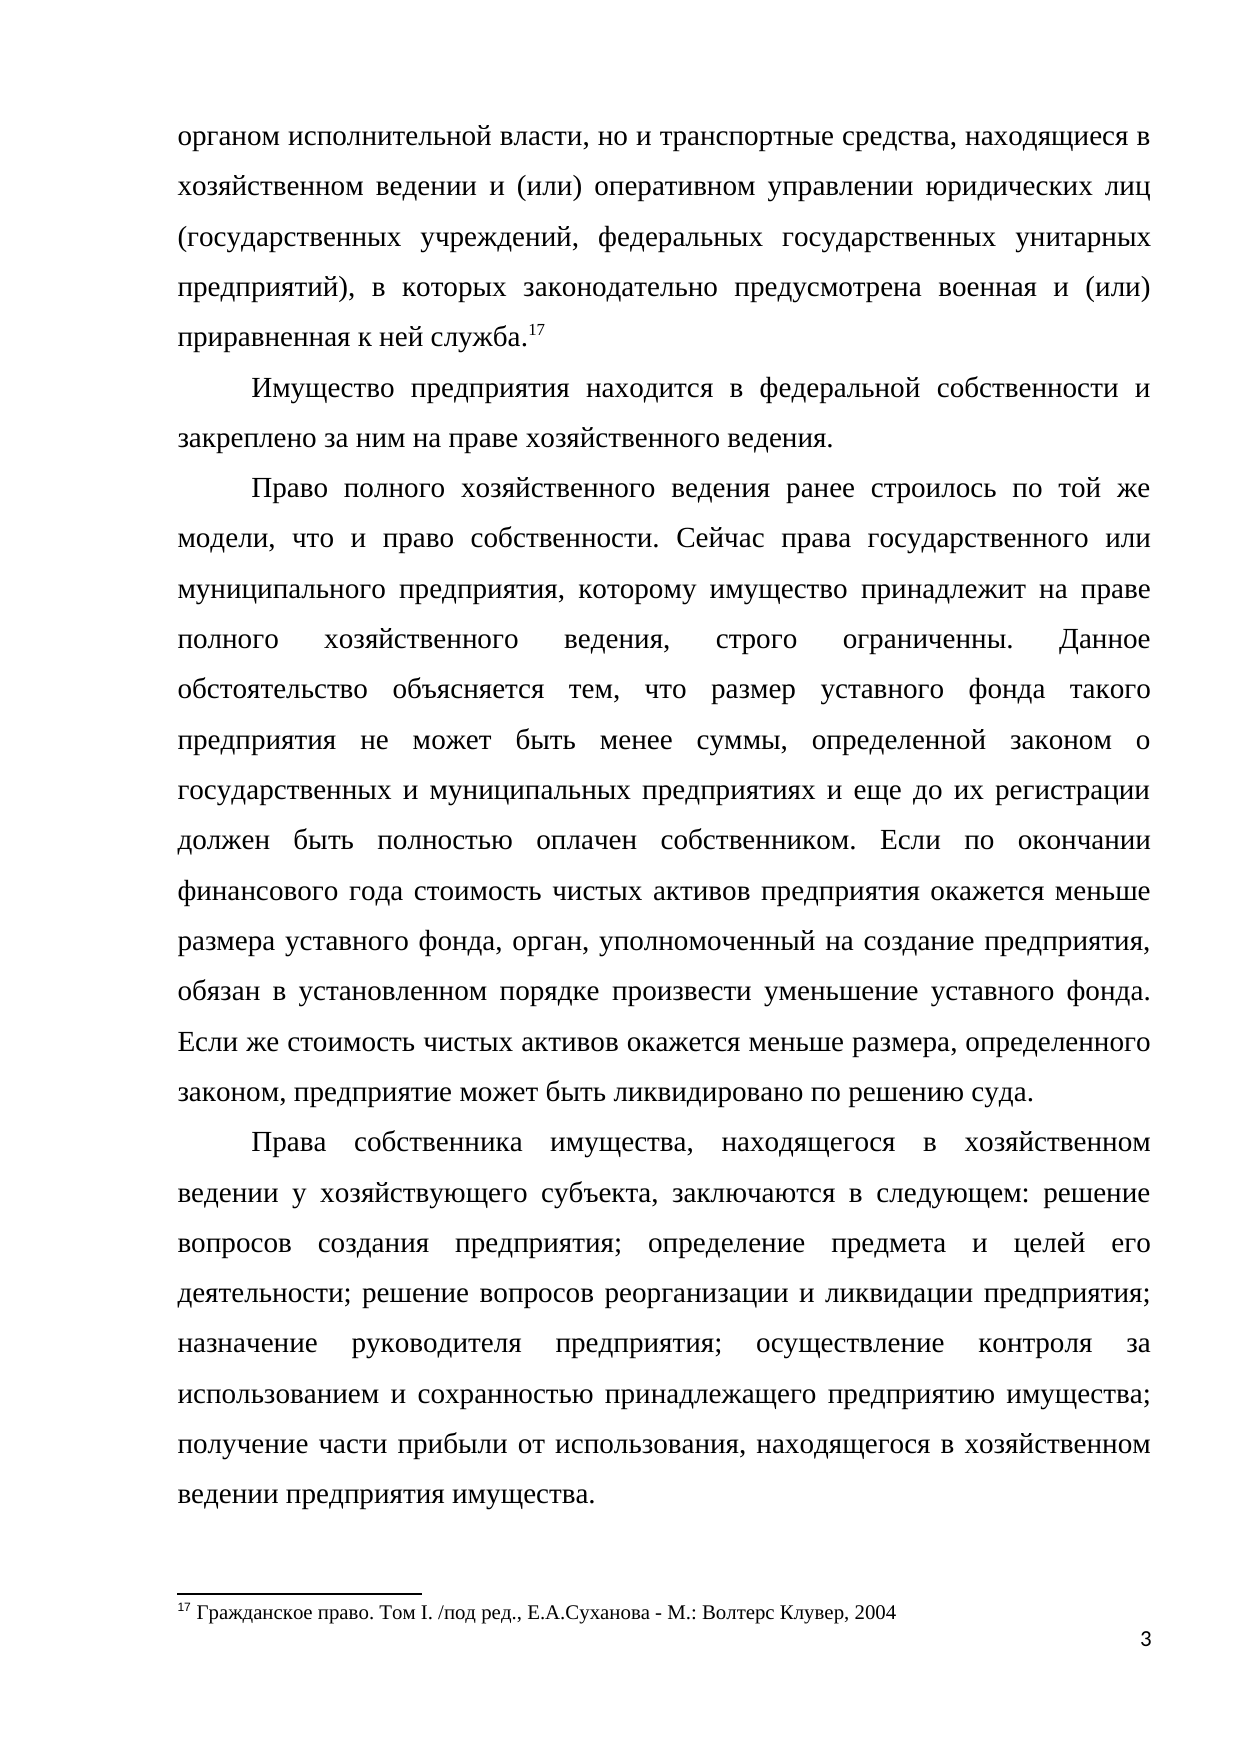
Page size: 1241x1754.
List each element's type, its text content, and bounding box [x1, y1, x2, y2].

text Права собственника имущества, находящегося в хозяйственном ведении у хозяйствующего субъекта, заключаются в следующем: решение вопросов создания предприятия; определение предмета и целей его деятельности; решение вопросов реорганизации и ликвидации предприятия; назначение руководителя предприятия; осуществление контроля за использованием и сохранностью принадлежащего предприятию имущества; получение части прибыли от использования, находящегося в хозяйственном ведении предприятия имущества. [177, 1124, 1152, 1510]
text Имущество предприятия находится в федеральной собственности и закреплено за ним на праве хозяйственного ведения. [177, 370, 1152, 453]
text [177, 118, 1152, 353]
text Право полного хозяйственного ведения ранее строилось по той же модели, что и право собственности. Сейчас права государственного или муниципального предприятия, которому имущество принадлежит на праве полного хозяйственного ведения, строго ограниченны. Данное обстоятельство объясняется тем, что размер уставного фонда такого предприятия не может быть менее суммы, определенной законом о государственных и муниципальных предприятиях и еще до их регистрации должен быть полностью оплачен собственником. Если по окончании финансового года стоимость чистых активов предприятия окажется меньше размера уставного фонда, орган, уполномоченный на создание предприятия, обязан в установленном порядке произвести уменьшение уставного фонда. Если же стоимость чистых активов окажется меньше размера, определенного законом, предприятие может быть ликвидировано по решению суда. [177, 470, 1152, 1108]
